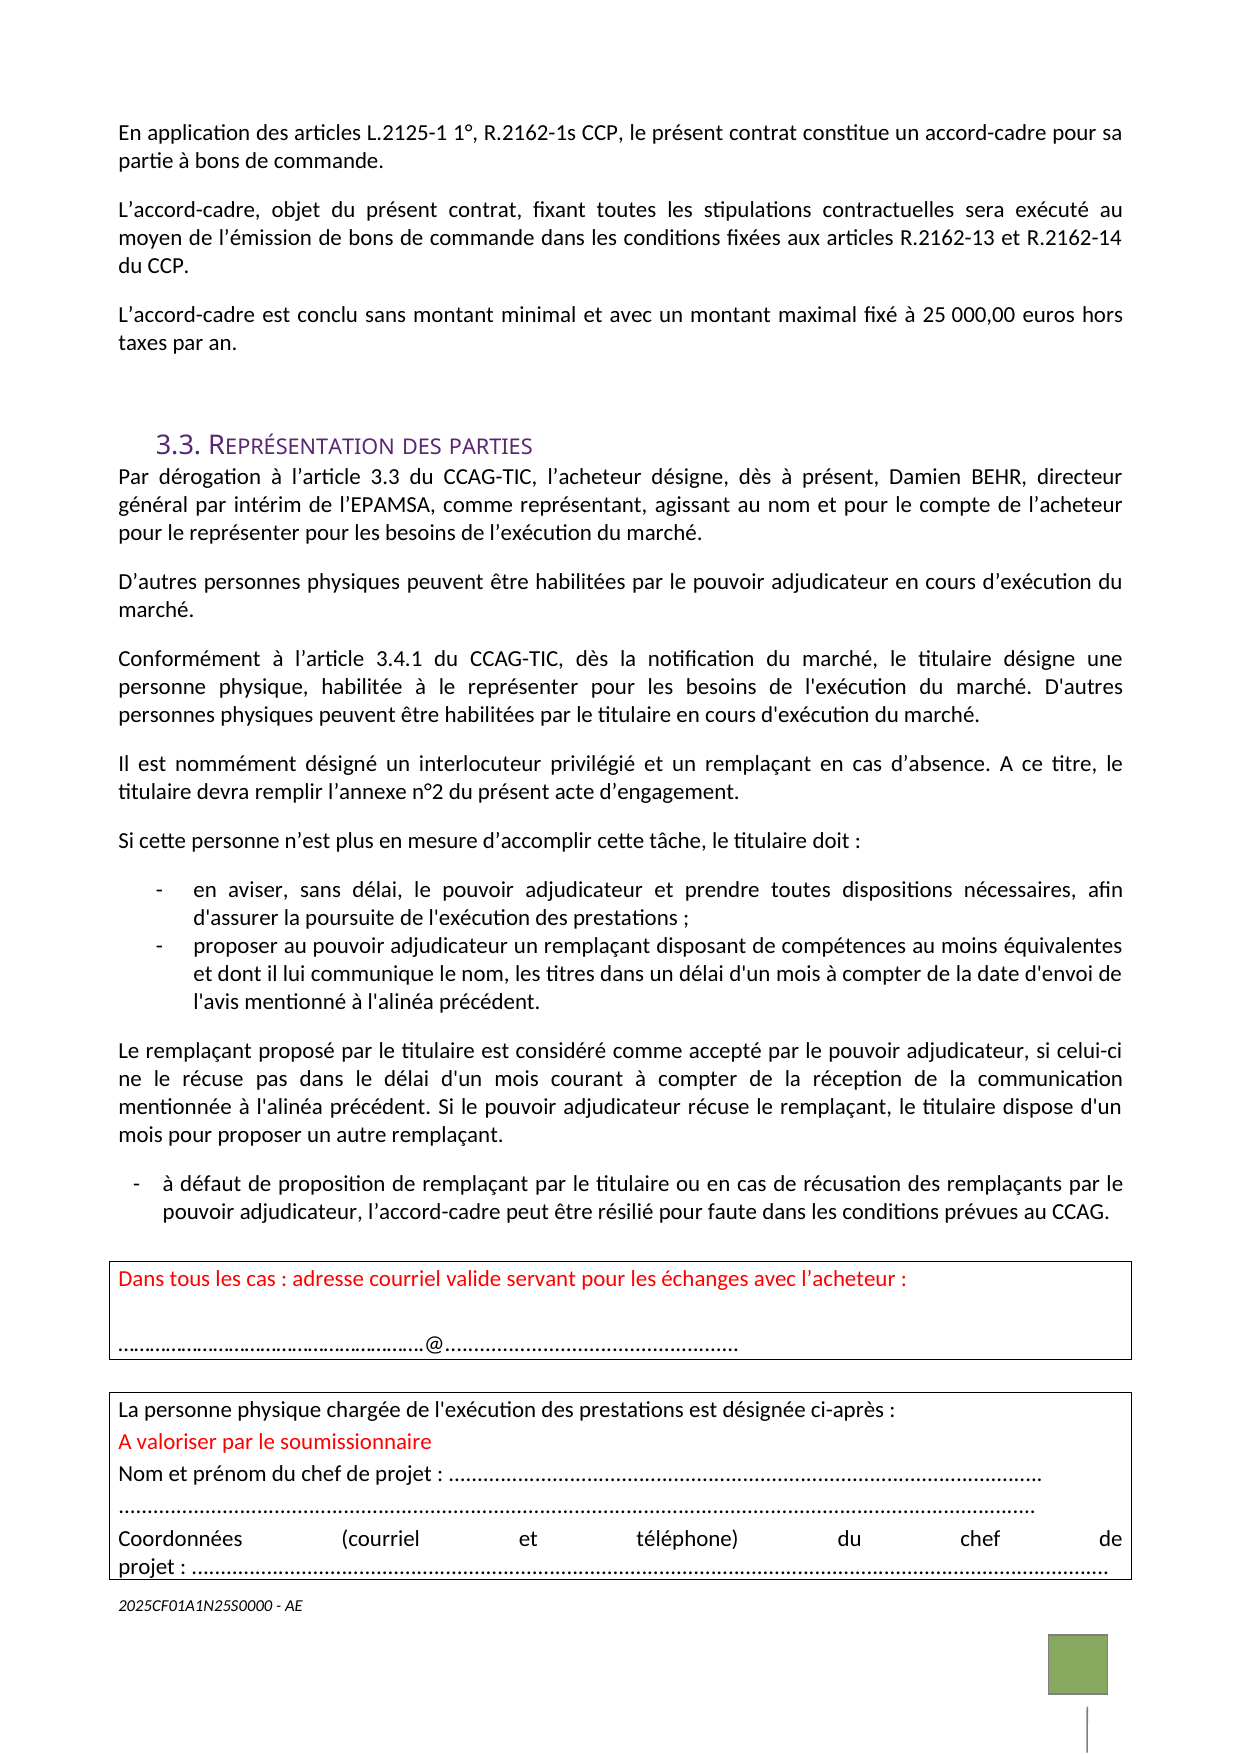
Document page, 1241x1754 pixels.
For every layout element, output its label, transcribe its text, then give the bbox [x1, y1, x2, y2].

list en aviser, sans délai, le pouvoir adjudicateur et prendre toutes dispositions nécessaires, afin d'assurer la poursuite de l'exécution des prestations ; [156, 875, 1123, 931]
text A valoriser par le soumissionnaire [110, 1424, 1131, 1455]
text Nom et prénom du chef de projet : ....................................................................................................... [110, 1456, 1131, 1487]
text Dans tous les cas : adresse courriel valide servant pour les échanges avec l’acheteur : [110, 1262, 1131, 1292]
text En application des articles L.2125-1 1°, R.2162-1s CCP, le présent contrat constitue un accord-cadre pour sa partie à bons de commande. [118, 118, 1123, 174]
text ………………………………………………….@................................................... [110, 1326, 1131, 1359]
text L’accord-cadre est conclu sans montant minimal et avec un montant maximal fixé à 25 000,00 euros hors taxes par an. [118, 300, 1123, 356]
list à défaut de proposition de remplaçant par le titulaire ou en cas de récusation des remplaçants par le pouvoir adjudicateur, l’accord-cadre peut être résilié pour faute dans les conditions prévues au CCAG. [133, 1169, 1123, 1225]
text Il est nommément désigné un interlocuteur privilégié et un remplaçant en cas d’absence. A ce titre, le titulaire devra remplir l’annexe n°2 du présent acte d’engagement. [118, 749, 1123, 805]
subtitle 3.3. Représentation des parties [156, 426, 1123, 462]
text ............................................................................................................................................................... [110, 1488, 1131, 1520]
text Par dérogation à l’article 3.3 du CCAG-TIC, l’acheteur désigne, dès à présent, Damien BEHR, directeur général par intérim de l’EPAMSA, comme représentant, agissant au nom et pour le compte de l’acheteur pour le représenter pour les besoins de l’exécution du marché. [118, 462, 1123, 547]
text Le remplaçant proposé par le titulaire est considéré comme accepté par le pouvoir adjudicateur, si celui-ci ne le récuse pas dans le délai d'un mois courant à compter de la réception de la communication mentionnée à l'alinéa précédent. Si le pouvoir adjudicateur récuse le remplaçant, le titulaire dispose d'un mois pour proposer un autre remplaçant. [118, 1036, 1123, 1148]
list proposer au pouvoir adjudicateur un remplaçant disposant de compétences au moins équivalentes et dont il lui communique le nom, les titres dans un délai d'un mois à compter de la date d'envoi de l'avis mentionné à l'alinéa précédent. [156, 931, 1123, 1015]
text L’accord-cadre, objet du présent contrat, fixant toutes les stipulations contractuelles sera exécuté au moyen de l’émission de bons de commande dans les conditions fixées aux articles R.2162-13 et R.2162-14 du CCP. [118, 195, 1123, 279]
text Conformément à l’article 3.4.1 du CCAG-TIC, dès la notification du marché, le titulaire désigne une personne physique, habilitée à le représenter pour les besoins de l'exécution du marché. D'autres personnes physiques peuvent être habilitées par le titulaire en cours d'exécution du marché. [118, 644, 1123, 728]
text D’autres personnes physiques peuvent être habilitées par le pouvoir adjudicateur en cours d’exécution du marché. [118, 567, 1123, 623]
text La personne physique chargée de l'exécution des prestations est désignée ci-après : [110, 1393, 1131, 1423]
text Coordonnées (courriel et téléphone) du chef de projet : ............................................................................................................................................................... [110, 1521, 1131, 1579]
text Si cette personne n’est plus en mesure d’accomplir cette tâche, le titulaire doit : [118, 826, 1123, 854]
